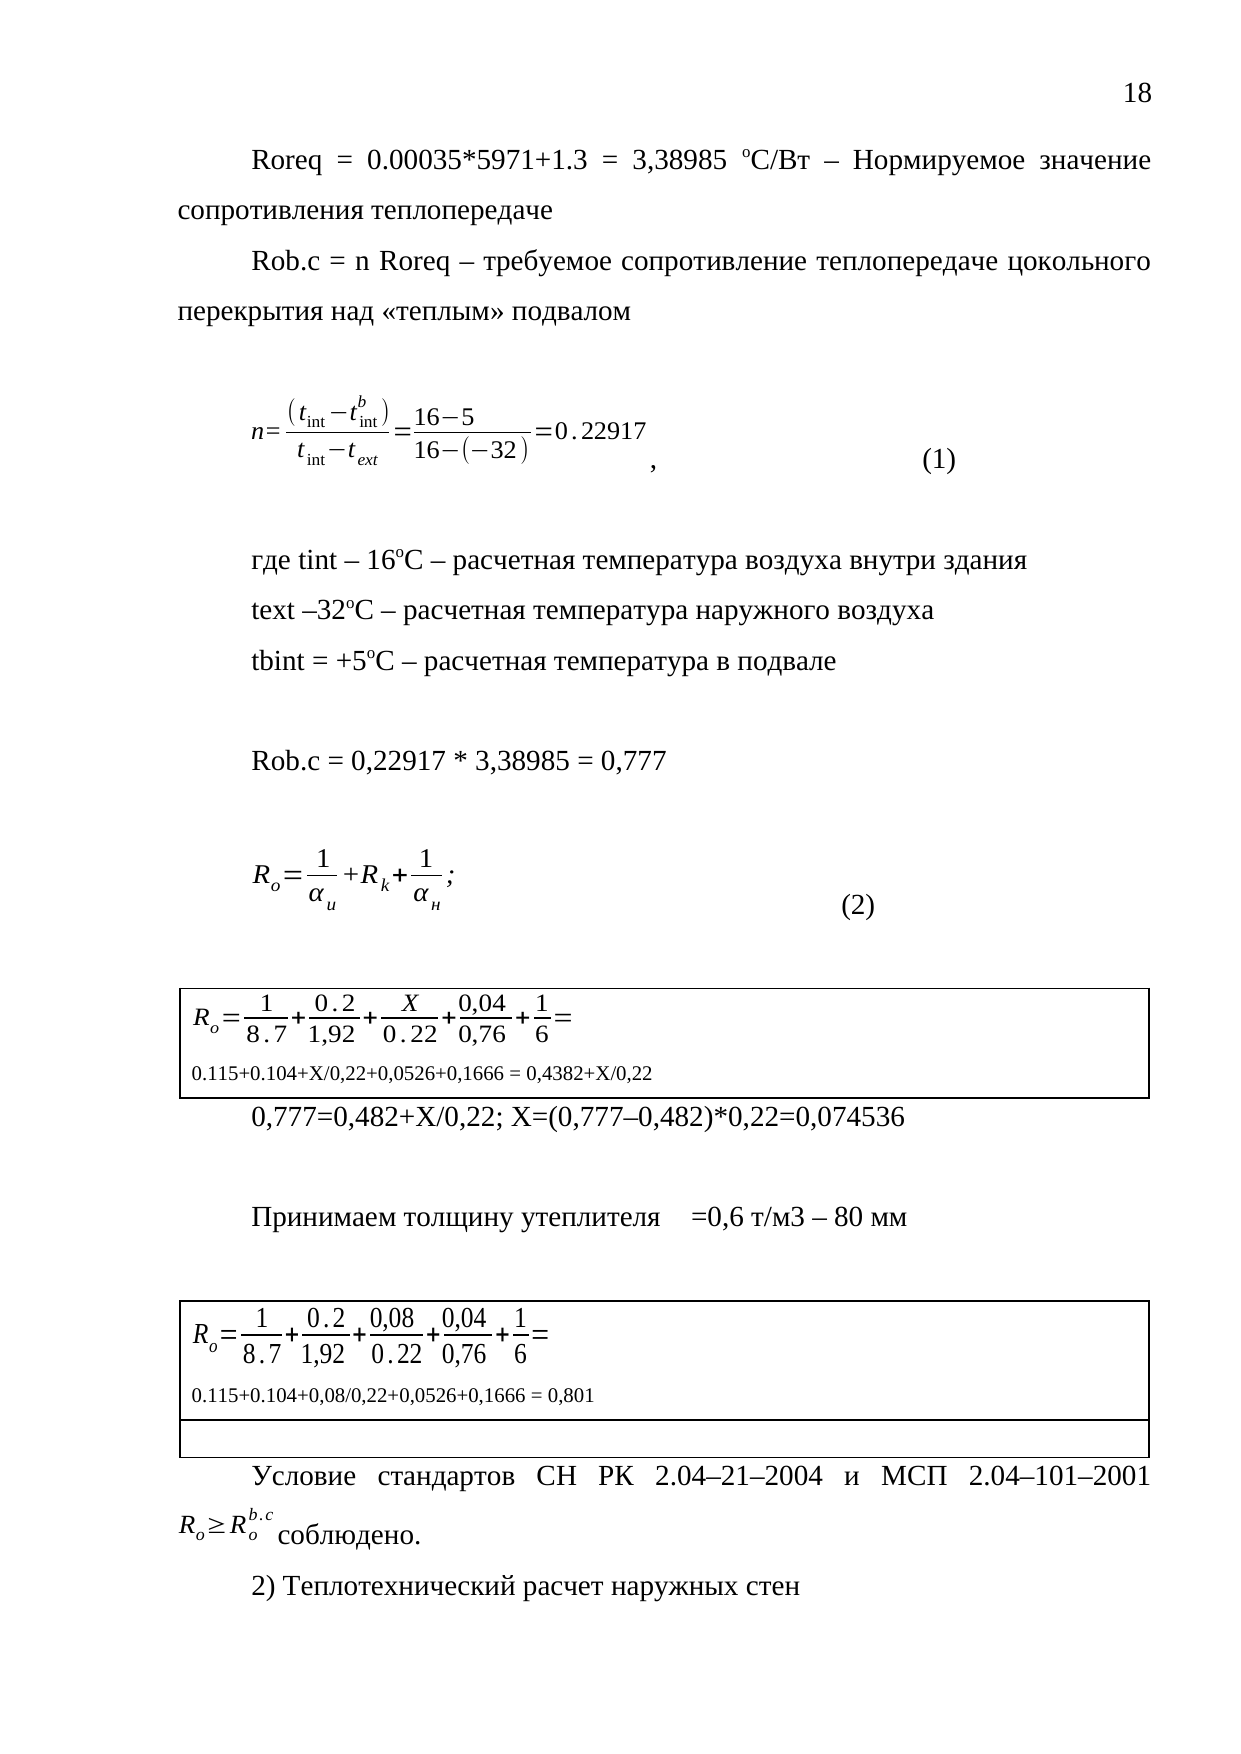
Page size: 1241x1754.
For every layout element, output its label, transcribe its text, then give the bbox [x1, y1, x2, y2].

text Условие стандартов СН РК 2.04–21–2004 и МСП 2.04–101–2001соблюдено. [177, 1458, 1152, 1551]
text text –32оС – расчетная температура наружного воздуха [177, 592, 1152, 626]
text 2) Теплотехнический расчет наружных стен [177, 1568, 1152, 1601]
text , (1) [177, 394, 1152, 475]
table_header 0.115+0.104+0,08/0,22+0,0526+0,1666 = 0,801 [181, 1302, 1148, 1419]
text Roreq = 0.00035*5971+1.3 = 3,38985 oC/Вт – Нормируемое значение сопротивления теплопередаче [177, 142, 1152, 226]
text где tint – 16oC – расчетная температура воздуха внутри здания [177, 542, 1152, 576]
text Rоb.c = n Roreq – требуемое сопротивление теплопередаче цокольного перекрытия над «теплым» подвалом [177, 243, 1152, 327]
text Принимаем толщину утеплителя =0,6 т/м3 – 80 мм [177, 1199, 1152, 1233]
table_header 0.115+0.104+Х/0,22+0,0526+0,1666 = 0,4382+Х/0,22 [181, 989, 1148, 1097]
text 0,777=0,482+Х/0,22; Х=(0,777–0,482)*0,22=0,074536 [177, 1099, 1152, 1132]
text Rоb.c = 0,22917 * 3,38985 = 0,777 [177, 743, 1152, 777]
text (2) [177, 844, 1152, 920]
text tbint = +5oC – расчетная температура в подвале [177, 643, 1152, 676]
table_cell [181, 1421, 1148, 1457]
